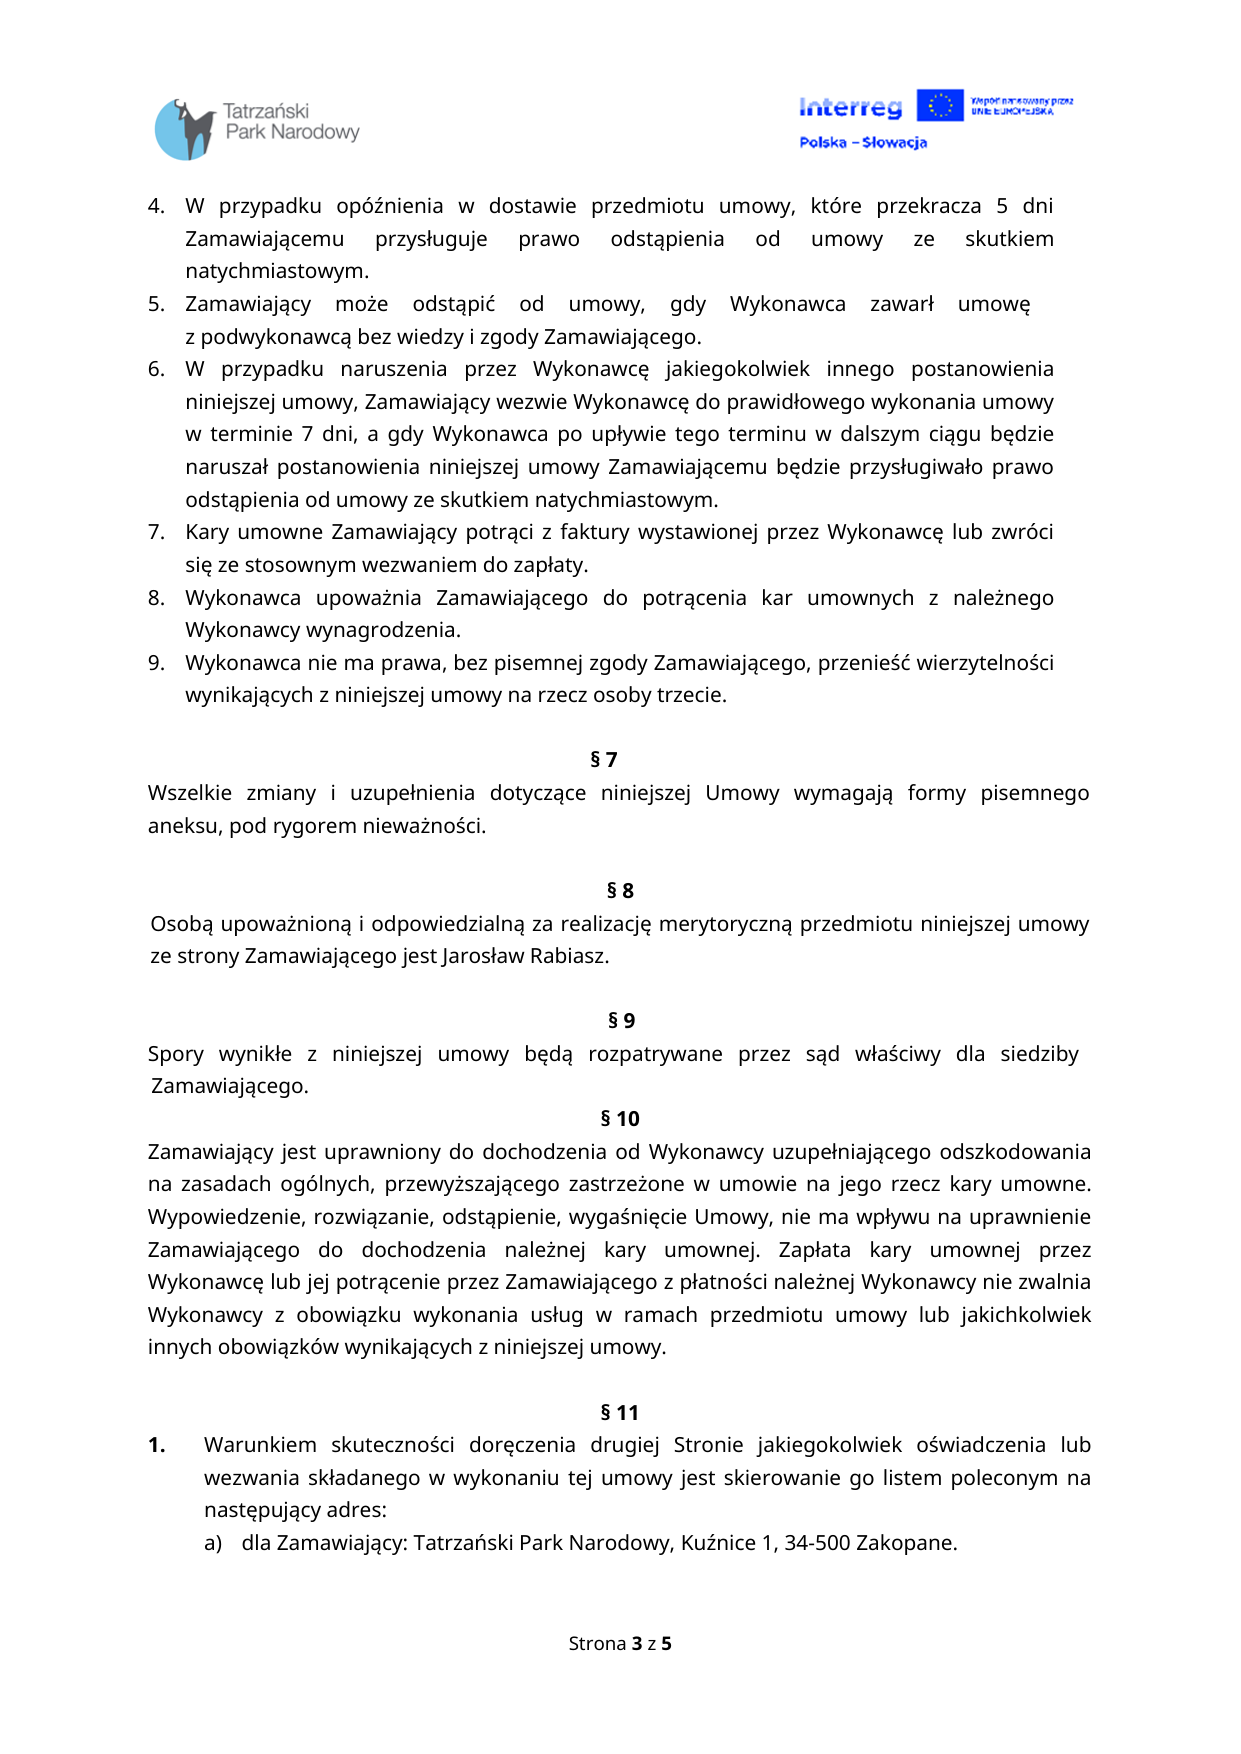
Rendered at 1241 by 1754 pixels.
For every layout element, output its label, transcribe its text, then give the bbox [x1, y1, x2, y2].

text § 11 [148, 1398, 1093, 1426]
text § 9 [151, 1006, 1093, 1035]
text a) dla Zamawiający: Tatrzański Park Narodowy, Kuźnice 1, 34-500 Zakopane. [204, 1528, 1093, 1557]
list Zamawiający może odstąpić od umowy, gdy Wykonawca zawarł umowę z podwykonawcą bez wiedzy i zgody Zamawiającego. [148, 289, 1055, 350]
text Wszelkie zmiany i uzupełnienia dotyczące niniejszej Umowy wymagają formy pisemnego aneksu, pod rygorem nieważności. [148, 778, 1091, 839]
list W przypadku opóźnienia w dostawie przedmiotu umowy, które przekracza 5 dni Zamawiającemu przysługuje prawo odstąpienia od umowy ze skutkiem natychmiastowym. [148, 191, 1055, 285]
list Kary umowne Zamawiający potrąci z faktury wystawionej przez Wykonawcę lub zwróci się ze stosownym wezwaniem do zapłaty. [148, 517, 1055, 578]
text Zamawiający jest uprawniony do dochodzenia od Wykonawcy uzupełniającego odszkodowania na zasadach ogólnych, przewyższającego zastrzeżone w umowie na jego rzecz kary umowne. Wypowiedzenie, rozwiązanie, odstąpienie, wygaśnięcie Umowy, nie ma wpływu na uprawnienie Zamawiającego do dochodzenia należnej kary umownej. Zapłata kary umownej przez Wykonawcę lub jej potrącenie przez Zamawiającego z płatności należnej Wykonawcy nie zwalnia Wykonawcy z obowiązku wykonania usług w ramach przedmiotu umowy lub jakichkolwiek innych obowiązków wynikających z niniejszej umowy. [148, 1137, 1093, 1361]
text Osobą upoważnioną i odpowiedzialną za realizację merytoryczną przedmiotu niniejszej umowy ze strony Zamawiającego jest Jarosław Rabiasz. [150, 909, 1091, 970]
text § 10 [148, 1104, 1093, 1133]
text § 8 [150, 876, 1091, 904]
text Spory wynikłe z niniejszej umowy będą rozpatrywane przez sąd właściwy dla siedziby Zamawiającego. [148, 1039, 1081, 1100]
list Wykonawca nie ma prawa, bez pisemnej zgody Zamawiającego, przenieść wierzytelności wynikających z niniejszej umowy na rzecz osoby trzecie. [148, 648, 1055, 709]
picture [147, 87, 381, 167]
list Wykonawca upoważnia Zamawiającego do potrącenia kar umownych z należnego Wykonawcy wynagrodzenia. [148, 583, 1055, 644]
picture [784, 73, 1089, 167]
list W przypadku naruszenia przez Wykonawcę jakiegokolwiek innego postanowienia niniejszej umowy, Zamawiający wezwie Wykonawcę do prawidłowego wykonania umowy w terminie 7 dni, a gdy Wykonawca po upływie tego terminu w dalszym ciągu będzie naruszał postanowienia niniejszej umowy Zamawiającemu będzie przysługiwało prawo odstąpienia od umowy ze skutkiem natychmiastowym. [148, 354, 1055, 513]
list Warunkiem skuteczności doręczenia drugiej Stronie jakiegokolwiek oświadczenia lub wezwania składanego w wykonaniu tej umowy jest skierowanie go listem poleconym na następujący adres: [148, 1430, 1093, 1524]
text § 7 [221, 746, 986, 774]
